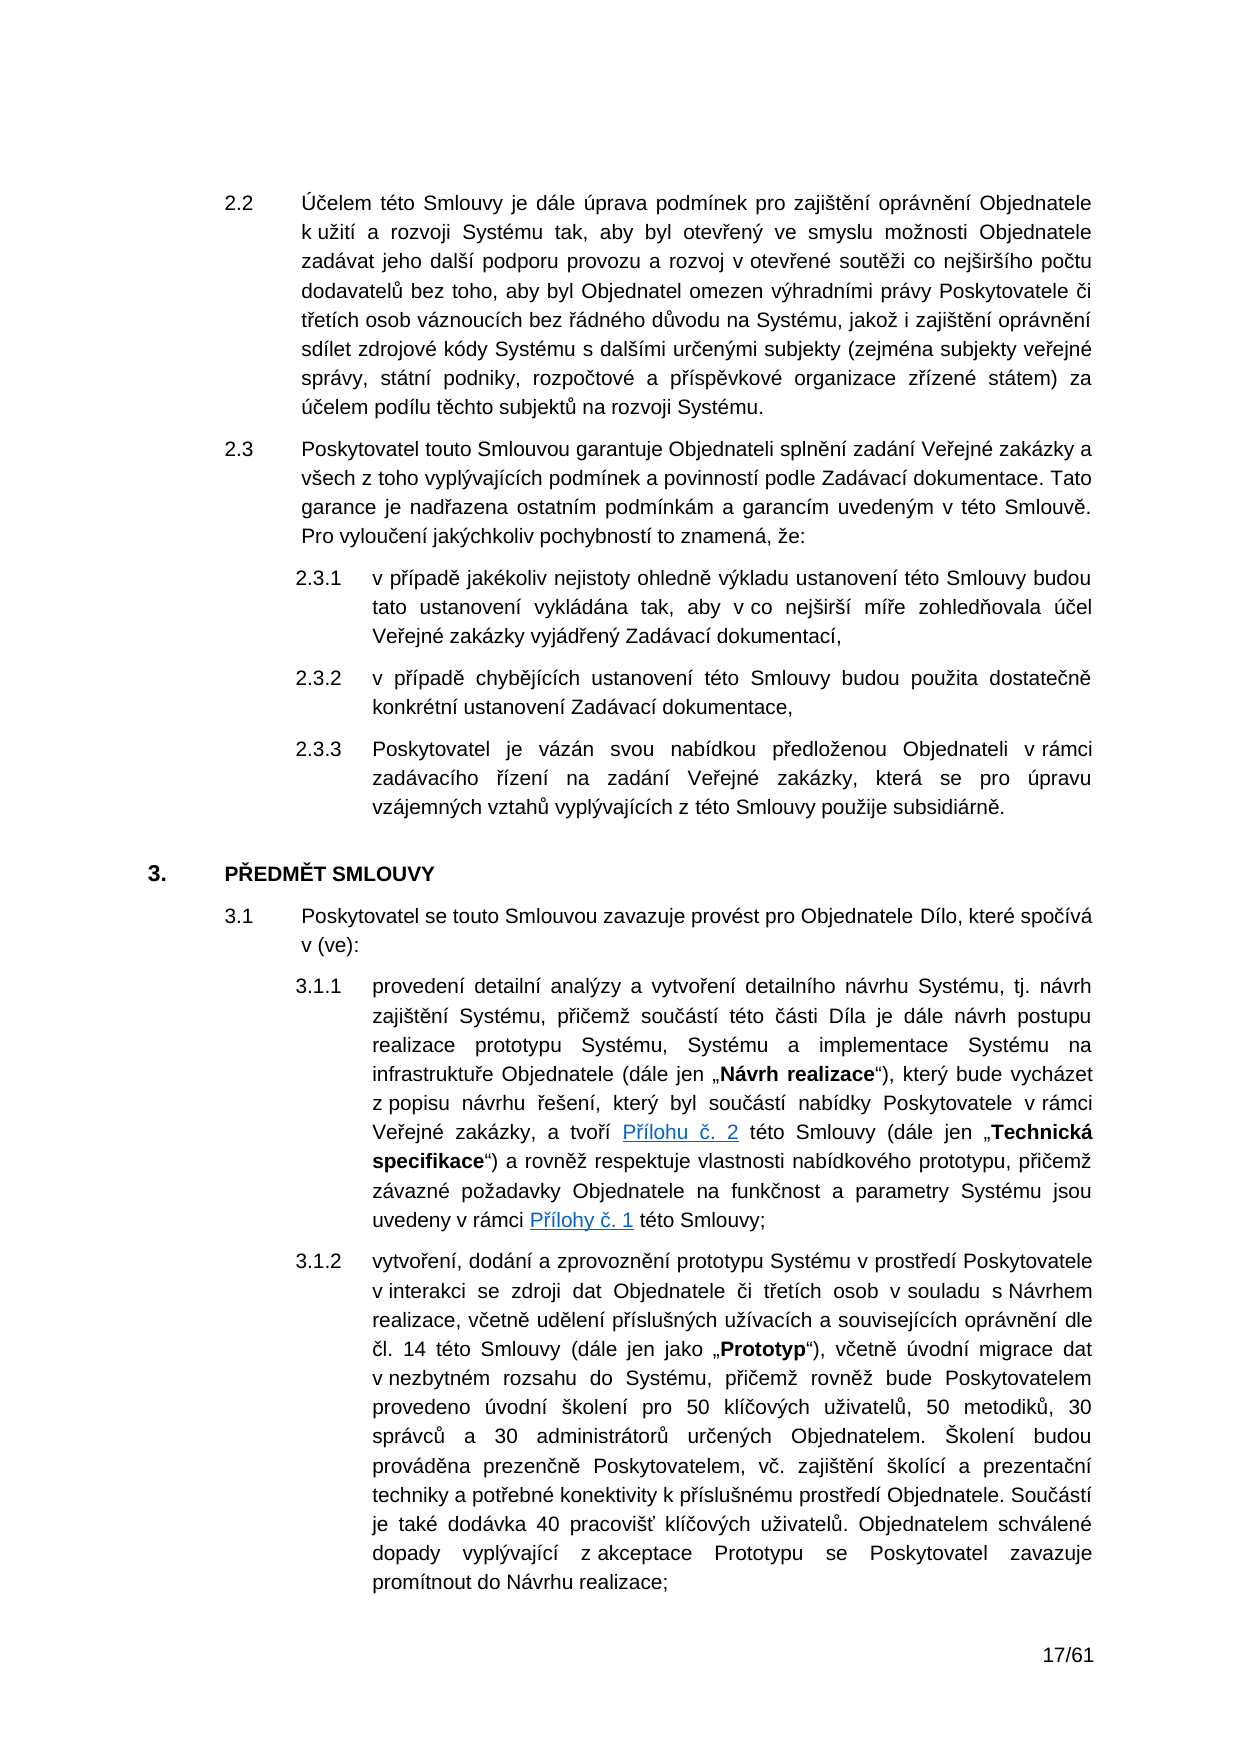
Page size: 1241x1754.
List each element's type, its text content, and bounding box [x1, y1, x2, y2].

list Poskytovatel je vázán svou nabídkou předloženou Objednateli v rámci zadávacího řízení na zadání Veřejné zakázky, která se pro úpravu vzájemných vztahů vyplývajících z této Smlouvy použije subsidiárně. [295, 733, 1093, 821]
text Poskytovatel se touto Smlouvou zavazuje provést pro Objednatele Dílo, které spočívá v (ve): [224, 900, 1093, 958]
list v případě jakékoliv nejistoty ohledně výkladu ustanovení této Smlouvy budou tato ustanovení vykládána tak, aby v co nejširší míře zohledňovala účel Veřejné zakázky vyjádřený Zadávací dokumentací, [295, 562, 1093, 650]
text Poskytovatel touto Smlouvou garantuje Objednateli splnění zadání Veřejné zakázky a všech z toho vyplývajících podmínek a povinností podle Zadávací dokumentace. Tato garance je nadřazena ostatním podmínkám a garancím uvedeným v této Smlouvě. Pro vyloučení jakýchkoliv pochybností to znamená, že: [224, 433, 1093, 550]
list provedení detailní analýzy a vytvoření detailního návrhu Systému, tj. návrh zajištění Systému, přičemž součástí této části Díla je dále návrh postupu realizace prototypu Systému, Systému a implementace Systému na infrastruktuře Objednatele (dále jen „Návrh realizace“), který bude vycházet z popisu návrhu řešení, který byl součástí nabídky Poskytovatele v rámci Veřejné zakázky, a tvoří Přílohu č. 2 této Smlouvy (dále jen „Technická specifikace“) a rovněž respektuje vlastnosti nabídkového prototypu, přičemž závazné požadavky Objednatele na funkčnost a parametry Systému jsou uvedeny v rámci Přílohy č. 1 této Smlouvy; [295, 971, 1093, 1233]
text PŘEDMĚT SMLOUVY [148, 858, 1093, 887]
list v případě chybějících ustanovení této Smlouvy budou použita dostatečně konkrétní ustanovení Zadávací dokumentace, [295, 662, 1093, 721]
text Účelem této Smlouvy je dále úprava podmínek pro zajištění oprávnění Objednatele k užití a rozvoji Systému tak, aby byl otevřený ve smyslu možnosti Objednatele zadávat jeho další podporu provozu a rozvoj v otevřené soutěži co nejširšího počtu dodavatelů bez toho, aby byl Objednatel omezen výhradními právy Poskytovatele či třetích osob váznoucích bez řádného důvodu na Systému, jakož i zajištění oprávnění sdílet zdrojové kódy Systému s dalšími určenými subjekty (zejména subjekty veřejné správy, státní podniky, rozpočtové a příspěvkové organizace zřízené státem) za účelem podílu těchto subjektů na rozvoji Systému. [224, 187, 1093, 421]
list vytvoření, dodání a zprovoznění prototypu Systému v prostředí Poskytovatele v interakci se zdroji dat Objednatele či třetích osob v souladu s Návrhem realizace, včetně udělení příslušných užívacích a souvisejících oprávnění dle čl. 14 této Smlouvy (dále jen jako „Prototyp“), včetně úvodní migrace dat v nezbytném rozsahu do Systému, přičemž rovněž bude Poskytovatelem provedeno úvodní školení pro 50 klíčových uživatelů, 50 metodiků, 30 správců a 30 administrátorů určených Objednatelem. Školení budou prováděna prezenčně Poskytovatelem, vč. zajištění školící a prezentační techniky a potřebné konektivity k příslušnému prostředí Objednatele. Součástí je také dodávka 40 pracovišť klíčových uživatelů. Objednatelem schválené dopady vyplývající z akceptace Prototypu se Poskytovatel zavazuje promítnout do Návrhu realizace; [295, 1246, 1093, 1596]
